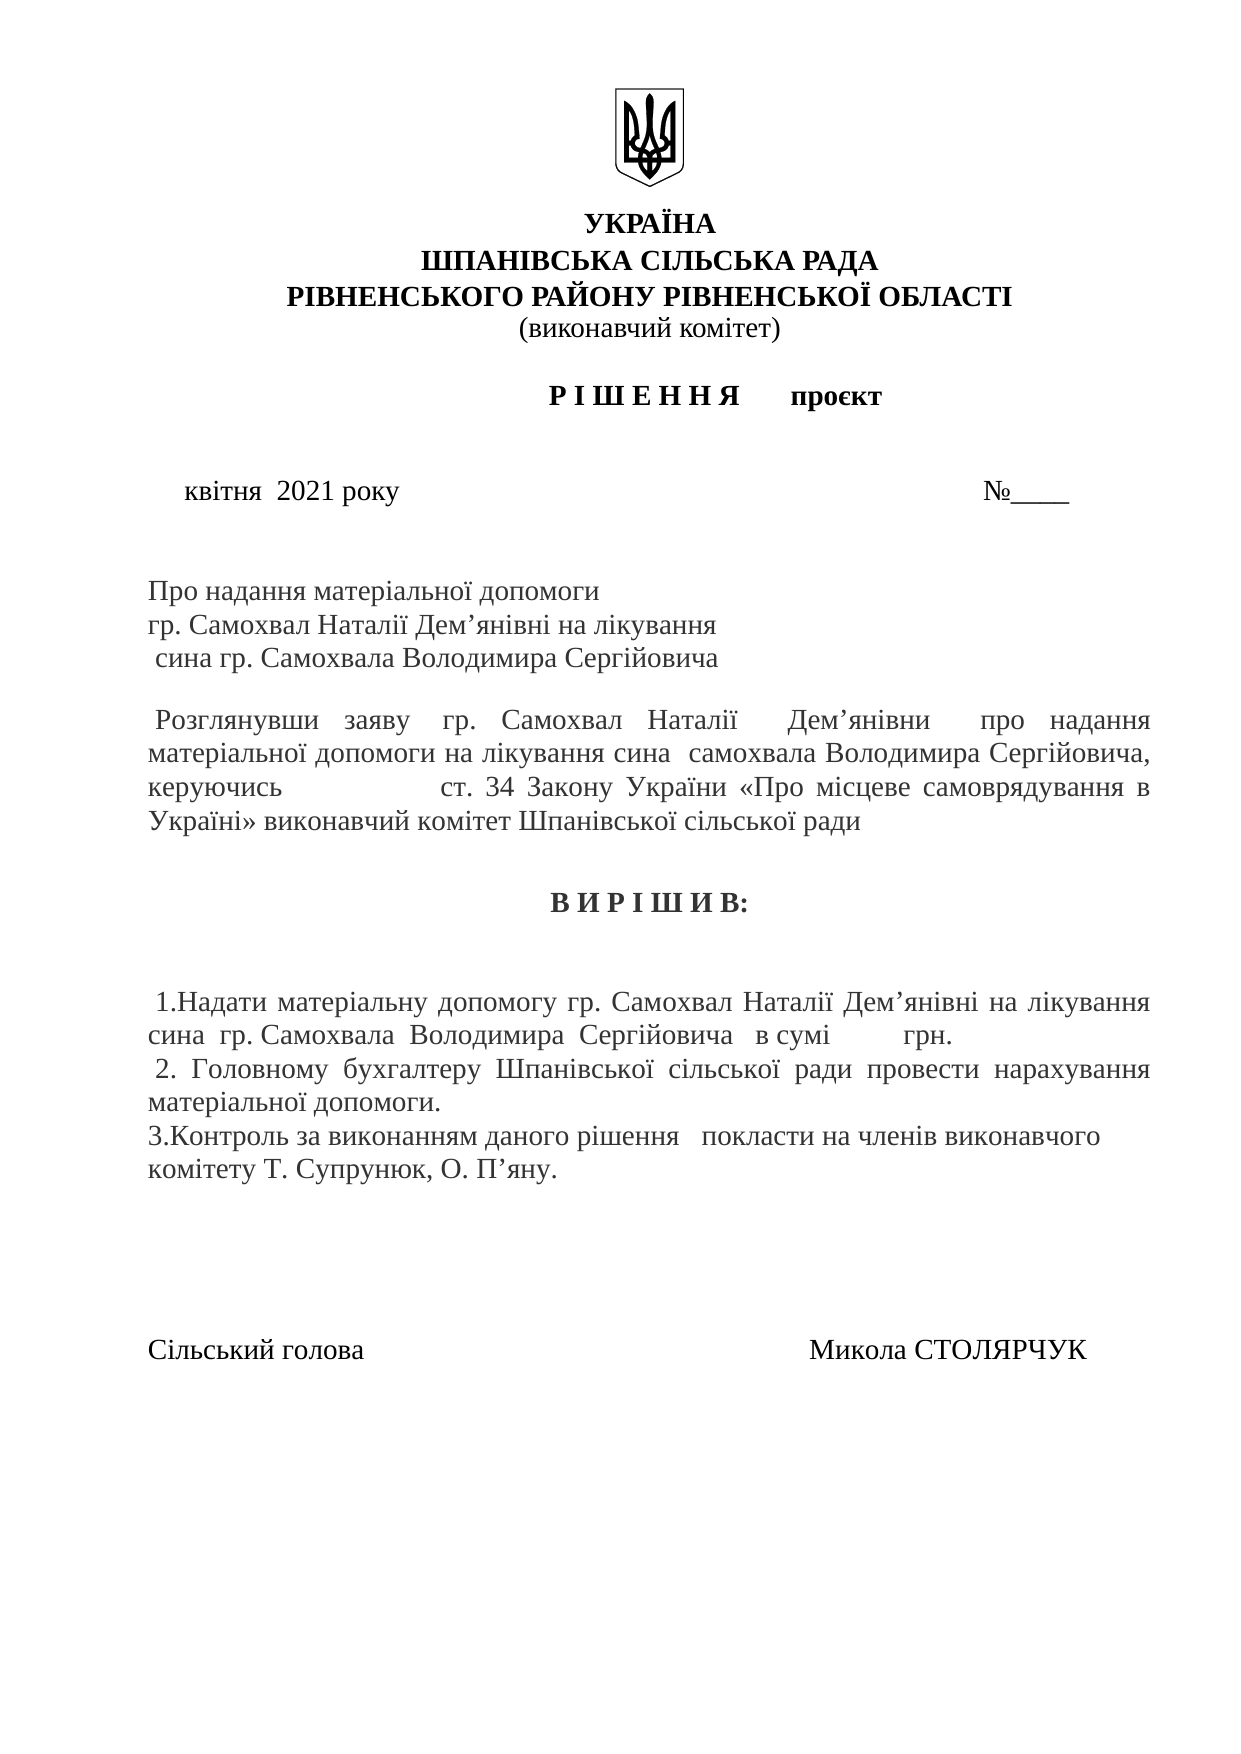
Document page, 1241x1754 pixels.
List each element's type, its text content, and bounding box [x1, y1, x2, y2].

text гр. Самохвал Наталії Дем’янівні на лікування [148, 607, 1152, 640]
text РІВНЕНСЬКОГО РАЙОНУ РІВНЕНСЬКОЇ ОБЛАСТІ [148, 288, 1152, 311]
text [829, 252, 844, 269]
text ШПАНІВСЬКА сільська рада [148, 252, 838, 275]
text 2. Головному бухгалтеру Шпанівської сільської ради провести нарахування матеріальної допомоги. [148, 1051, 1152, 1118]
text Україна [148, 206, 1152, 240]
text 3.Контроль за виконанням даного рішення покласти на членів виконавчого комітету Т. Супрунюк, О. П’яну. [148, 1118, 1152, 1185]
text Про надання матеріальної допомоги [148, 573, 1152, 607]
text квітня 2021 року №____ [148, 473, 1152, 506]
text 1.Надати матеріальну допомогу гр. Самохвал Наталії Дем’янівні на лікування сина гр. Самохвала Володимира Сергійовича в сумі грн. [148, 984, 1152, 1051]
text Р І Ш Е Н Н Я проєкт [148, 378, 1152, 411]
text Сільський голова Микола СТОЛЯРЧУК [148, 1332, 1152, 1366]
text ШПАНІВСЬКА сільська рада [856, 252, 1152, 275]
text В И Р І Ш И В: [148, 885, 1152, 919]
text Розглянувши заяву гр. Самохвал Наталії Дем’янівни про надання матеріальної допомоги на лікування сина самохвала Володимира Сергійовича, керуючись ст. 34 Закону України «Про місцеве самоврядування в Україні» виконавчий комітет Шпанівської сільської ради [148, 702, 1152, 836]
text (виконавчий комітет) [148, 311, 1152, 344]
text сина гр. Самохвала Володимира Сергійовича [148, 640, 1152, 674]
